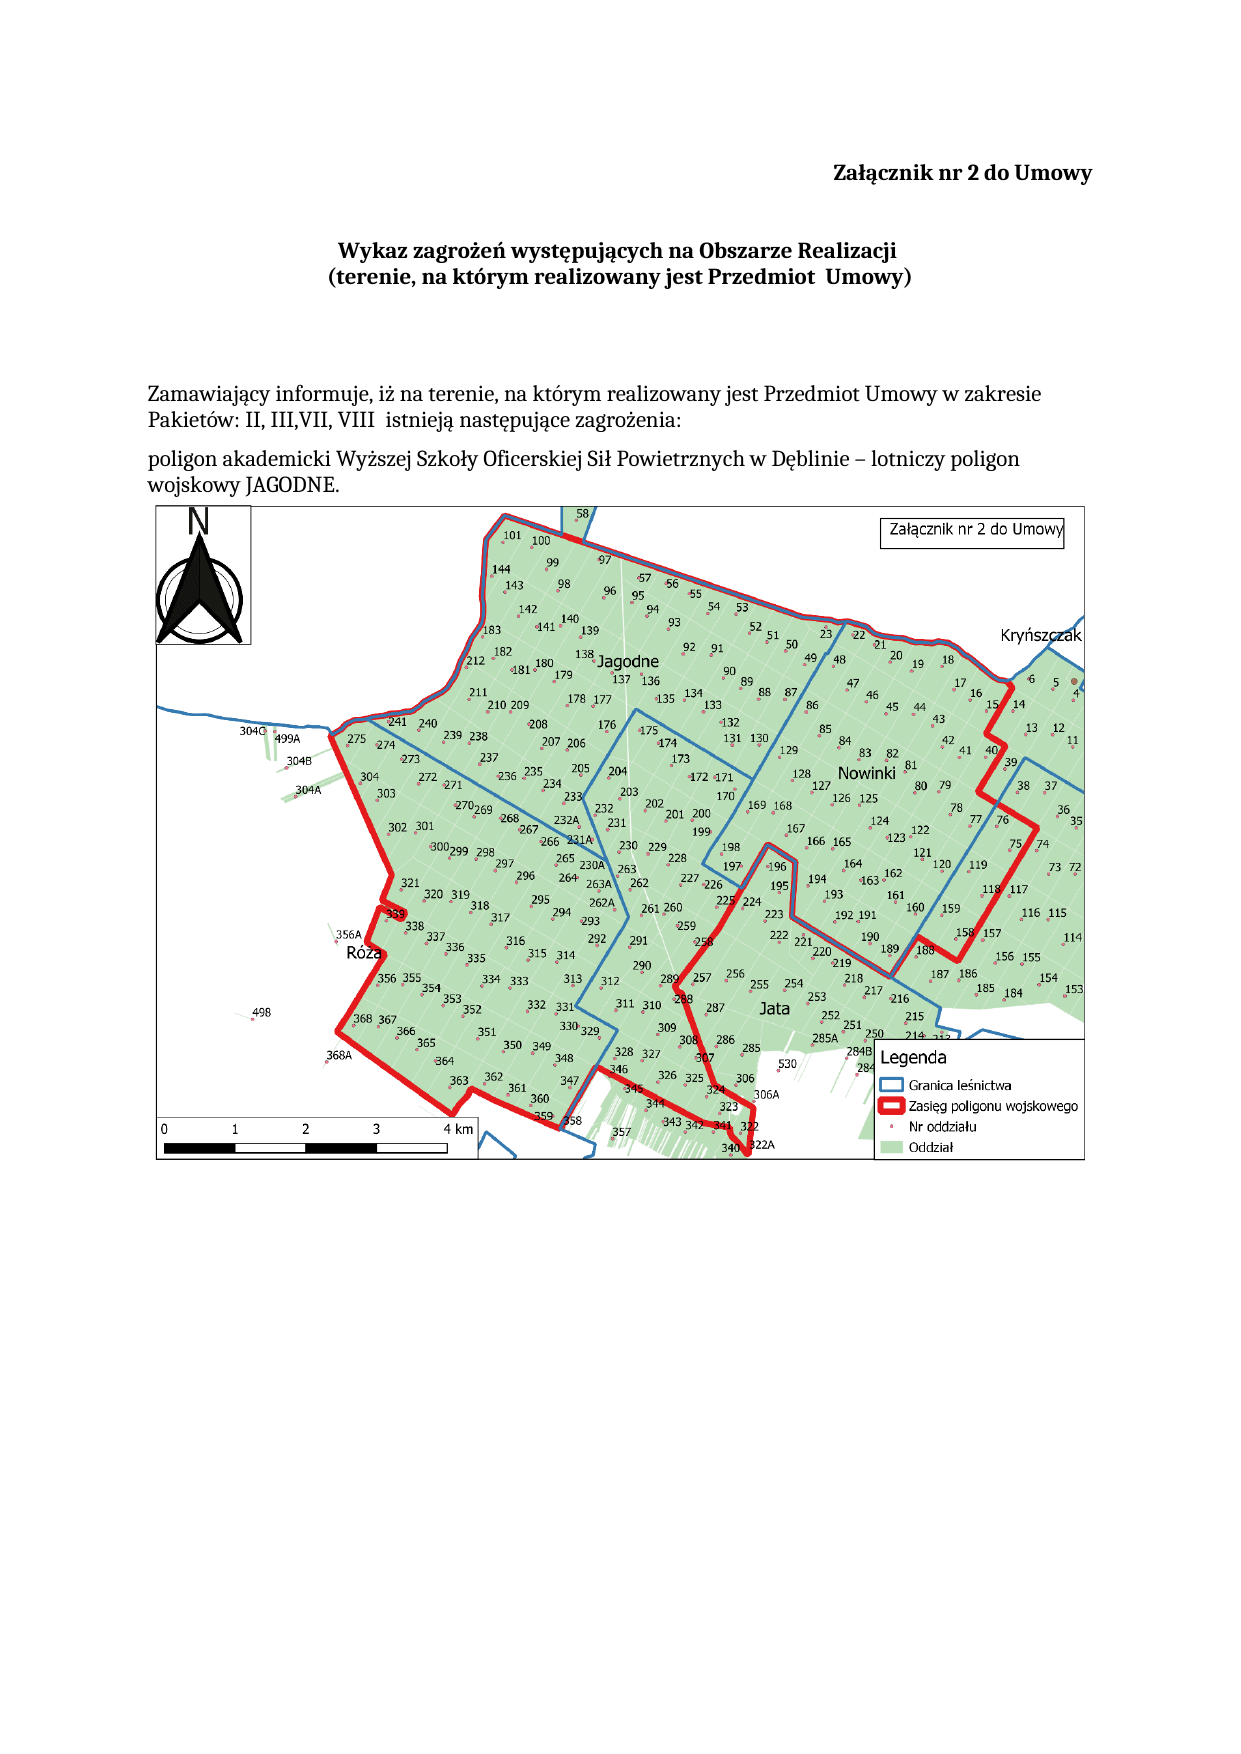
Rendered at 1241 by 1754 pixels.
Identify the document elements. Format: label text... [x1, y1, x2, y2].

text Załącznik nr 2 do Umowy [148, 160, 1093, 186]
text Wykaz zagrożeń występujących na Obszarze Realizacji (terenie, na którym realizowany jest Przedmiot Umowy) [148, 238, 1093, 291]
text poligon akademicki Wyższej Szkoły Oficerskiej Sił Powietrznych w Dęblinie – lotniczy poligon wojskowy JAGODNE. [148, 446, 1093, 498]
picture [147, 498, 1093, 1167]
text Zamawiający informuje, iż na terenie, na którym realizowany jest Przedmiot Umowy w zakresie Pakietów: II, III,VII, VIII istnieją następujące zagrożenia: [148, 381, 1093, 433]
